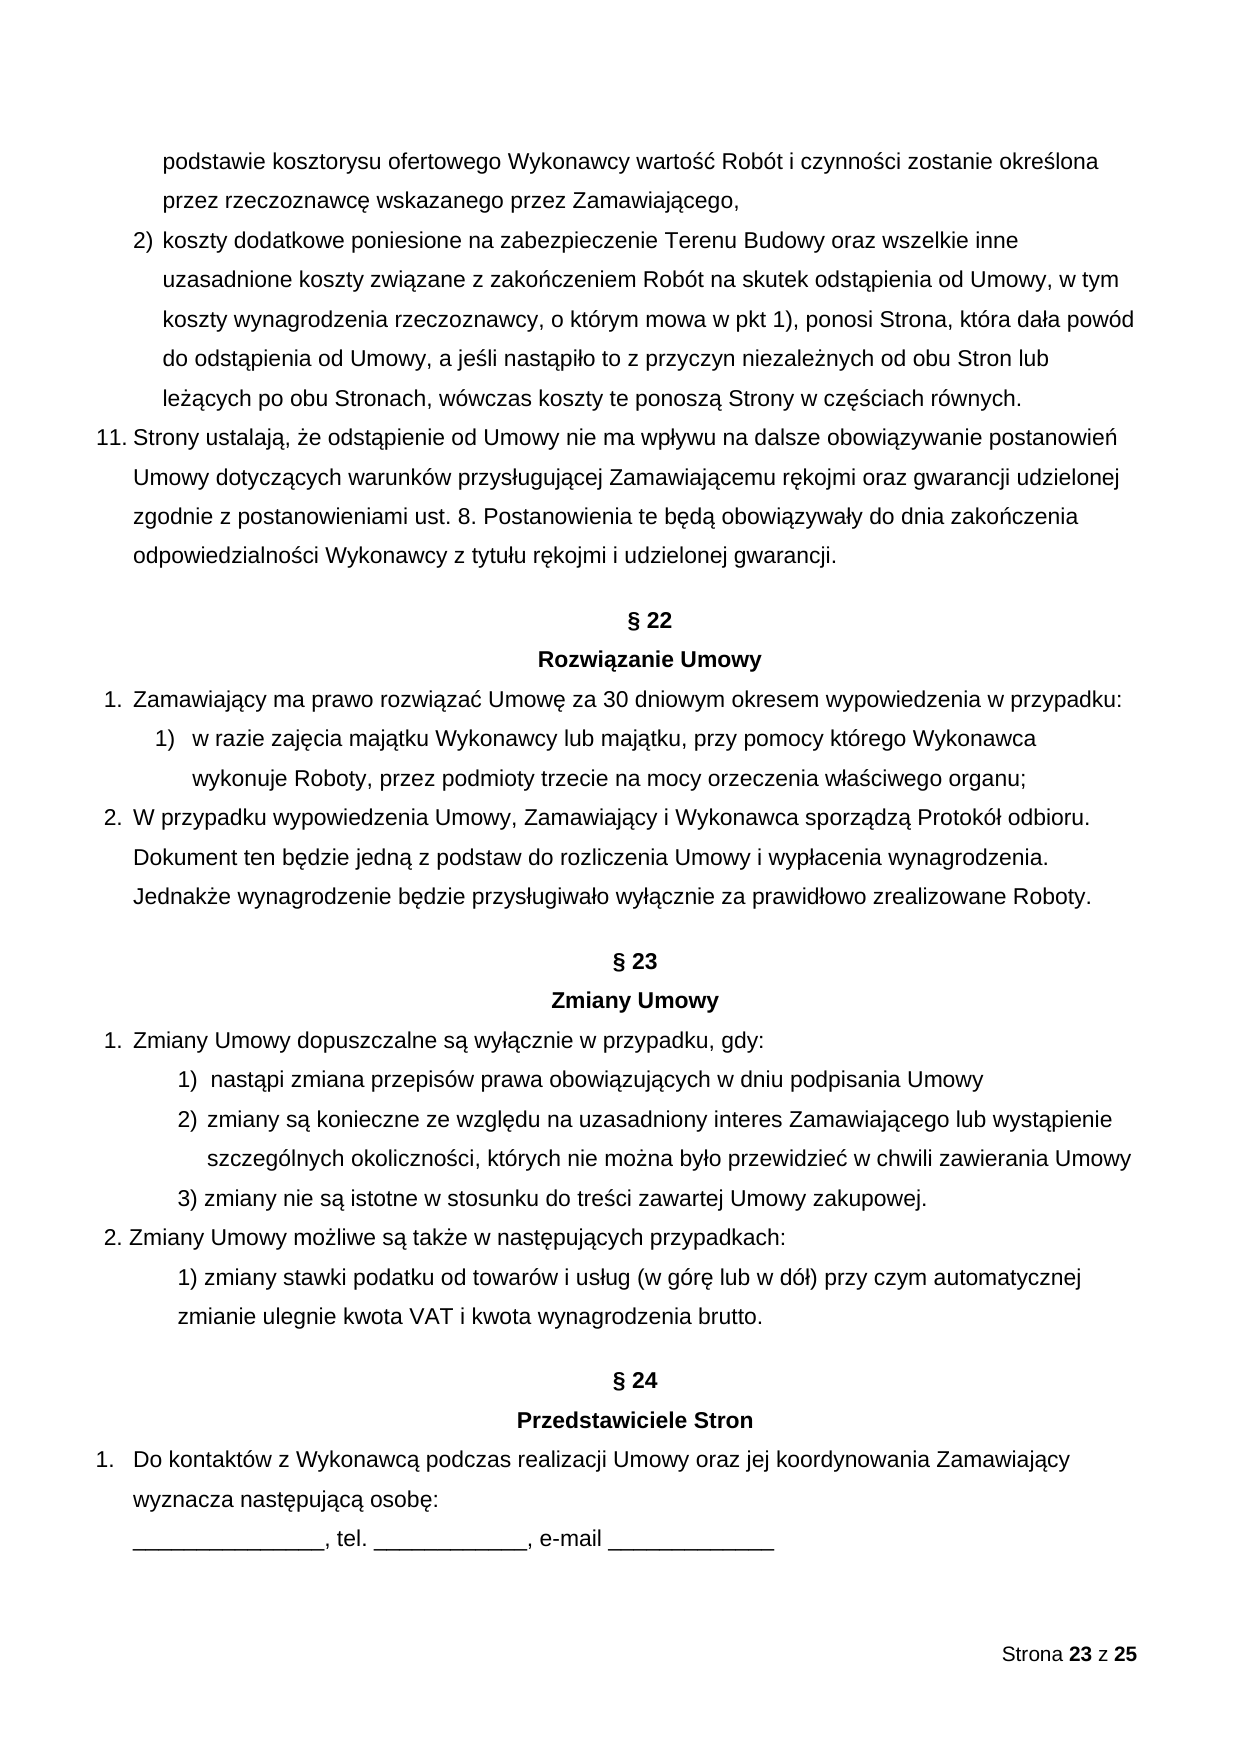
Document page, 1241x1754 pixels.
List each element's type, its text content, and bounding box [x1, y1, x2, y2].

list Do kontaktów z Wykonawcą podczas realizacji Umowy oraz jej koordynowania Zamawiający wyznacza następującą osobę: [95, 1446, 1137, 1512]
list 1) zmiany stawki podatku od towarów i usług (w górę lub w dół) przy czym automatycznej zmianie ulegnie kwota VAT i kwota wynagrodzenia brutto. [177, 1263, 1137, 1329]
list Strony ustalają, że odstąpienie od Umowy nie ma wpływu na dalsze obowiązywanie postanowień Umowy dotyczących warunków przysługującej Zamawiającemu rękojmi oraz gwarancji udzielonej zgodnie z postanowieniami ust. 8. Postanowienia te będą obowiązywały do dnia zakończenia odpowiedzialności Wykonawcy z tytułu rękojmi i udzielonej gwarancji. [96, 424, 1137, 569]
list koszty dodatkowe poniesione na zabezpieczenie Terenu Budowy oraz wszelkie inne uzasadnione koszty związane z zakończeniem Robót na skutek odstąpienia od Umowy, w tym koszty wynagrodzenia rzeczoznawcy, o którym mowa w pkt 1), ponosi Strona, która dała powód do odstąpienia od Umowy, a jeśli nastąpiło to z przyczyn niezależnych od obu Stron lub leżących po obu Stronach, wówczas koszty te ponoszą Strony w częściach równych. [133, 227, 1137, 411]
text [133, 1525, 1137, 1552]
list w razie zajęcia majątku Wykonawcy lub majątku, przy pomocy którego Wykonawca wykonuje Roboty, przez podmioty trzecie na mocy orzeczenia właściwego organu; [154, 725, 1137, 791]
list 1) nastąpi zmiana przepisów prawa obowiązujących w dniu podpisania Umowy [177, 1066, 1137, 1092]
text Przedstawiciele Stron [133, 1407, 1137, 1433]
list 3) zmiany nie są istotne w stosunku do treści zawartej Umowy zakupowej. [177, 1184, 1137, 1211]
text § 24 [133, 1367, 1137, 1394]
list Zamawiający ma prawo rozwiązać Umowę za 30 dniowym okresem wypowiedzenia w przypadku: [103, 686, 1137, 712]
list § 23 [133, 948, 1137, 974]
list 2) zmiany są konieczne ze względu na uzasadniony interes Zamawiającego lub wystąpienie szczególnych okoliczności, których nie można było przewidzieć w chwili zawierania Umowy [177, 1106, 1137, 1171]
list Rozwiązanie Umowy [162, 646, 1137, 673]
list W przypadku wypowiedzenia Umowy, Zamawiający i Wykonawca sporządzą Protokół odbioru. Dokument ten będzie jedną z podstaw do rozliczenia Umowy i wypłacenia wynagrodzenia. Jednakże wynagrodzenie będzie przysługiwało wyłącznie za prawidłowo zrealizowane Roboty. [103, 804, 1137, 909]
list Zmiany Umowy dopuszczalne są wyłącznie w przypadku, gdy: [103, 1027, 1137, 1053]
text Zmiany Umowy [133, 987, 1137, 1013]
list 2. Zmiany Umowy możliwe są także w następujących przypadkach: [103, 1224, 1137, 1250]
list § 22 [162, 607, 1137, 633]
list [133, 148, 1137, 213]
